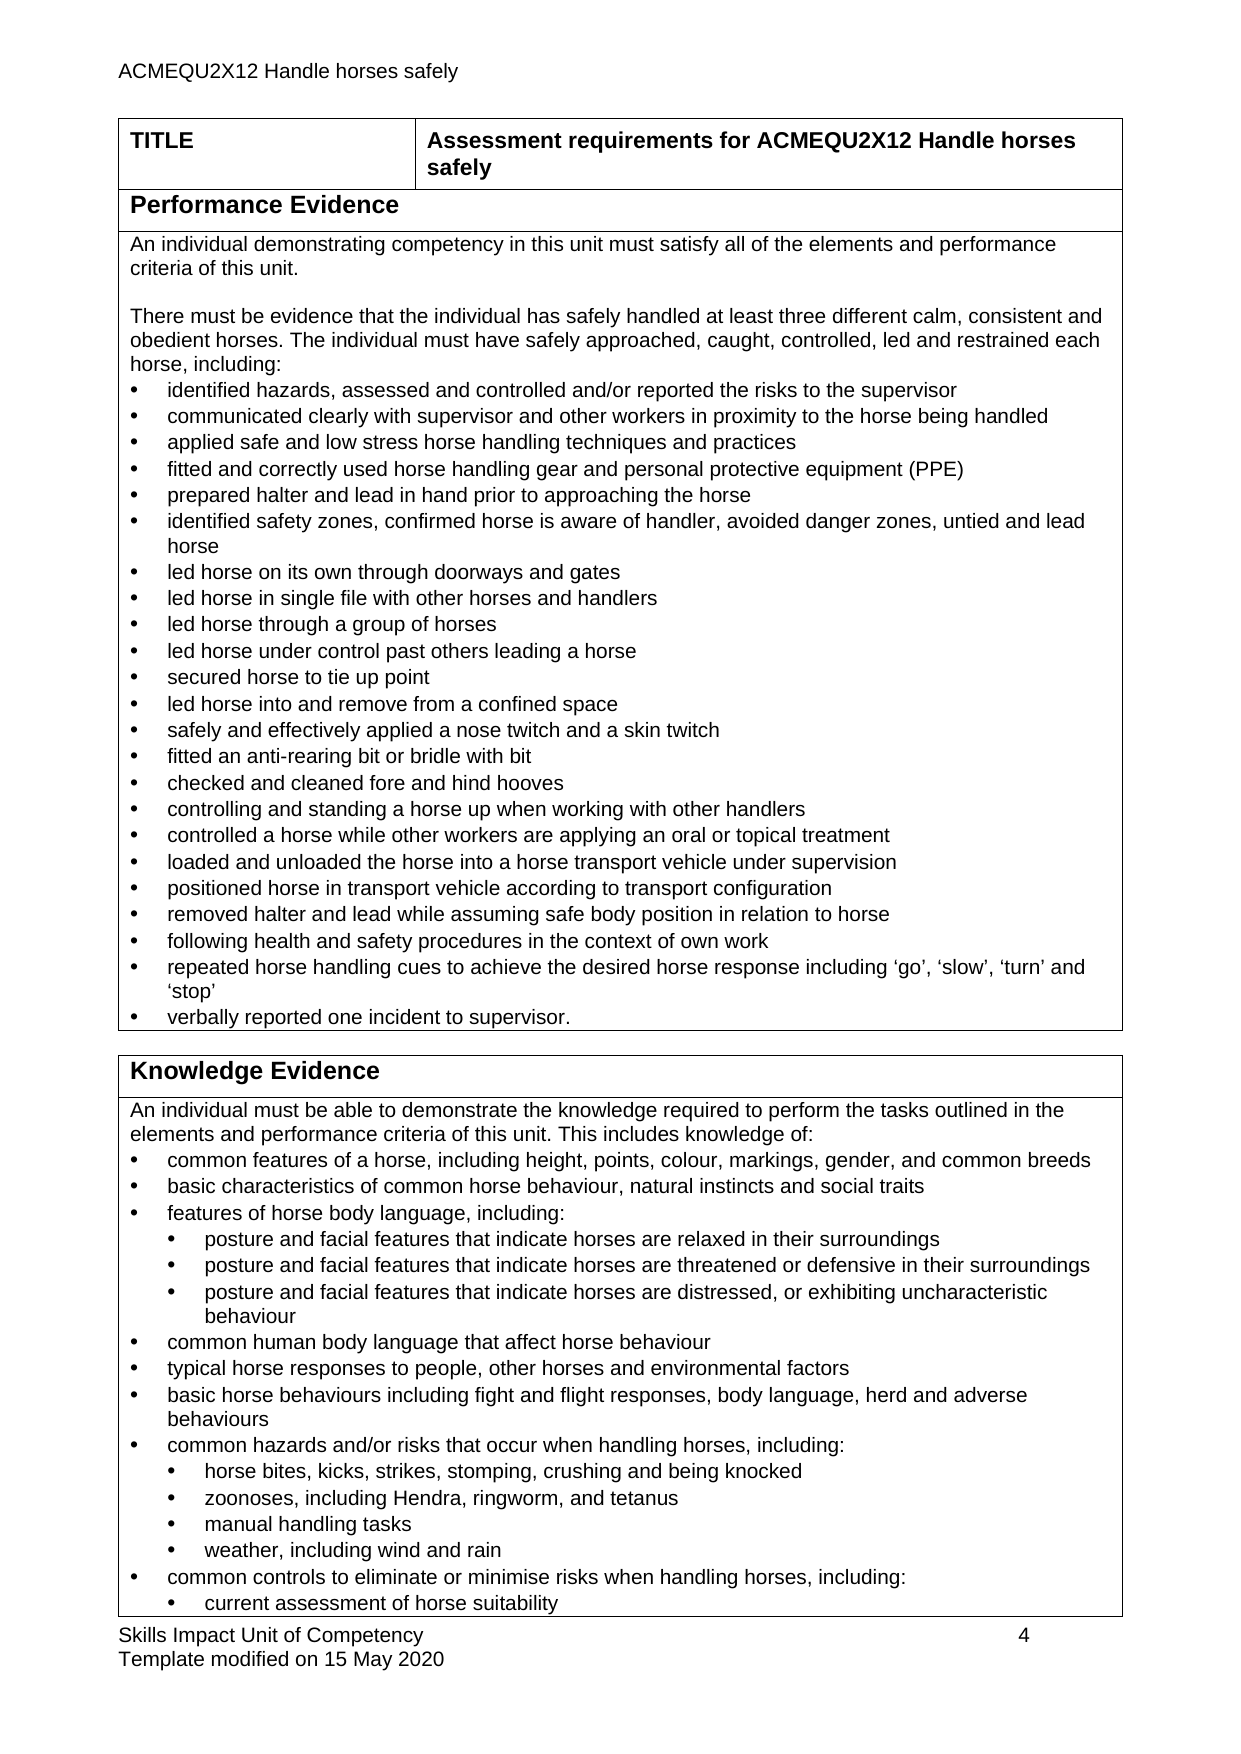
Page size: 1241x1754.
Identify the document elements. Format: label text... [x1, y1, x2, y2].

table_header TITLE [119, 119, 415, 188]
table_header Knowledge Evidence [119, 1056, 1122, 1097]
table_header Assessment requirements for ACMEQU2X12 Handle horses safely [416, 119, 1122, 188]
table_cell An individual demonstrating competency in this unit must satisfy all of the elements and performance criteria of this unit. There must be evidence that the individual has safely handled at least three different calm, consistent and obedient horses. The individual must have safely approached, caught, controlled, led and restrained each horse, including: identified hazards, assessed and controlled and/or reported the risks to the supervisor communicated clearly with supervisor and other workers in proximity to the horse being handled applied safe and low stress horse handling techniques and practices fitted and correctly used horse handling gear and personal protective equipment (PPE) prepared halter and lead in hand prior to approaching the horse identified safety zones, confirmed horse is aware of handler, avoided danger zones, untied and lead horse led horse on its own through doorways and gates led horse in single file with other horses and handlers led horse through a group of horses led horse under control past others leading a horse secured horse to tie up point led horse into and remove from a confined space safely and effectively applied a nose twitch and a skin twitch fitted an anti-rearing bit or bridle with bit checked and cleaned fore and hind hooves controlling and standing a horse up when working with other handlers controlled a horse while other workers are applying an oral or topical treatment loaded and unloaded the horse into a horse transport vehicle under supervision positioned horse in transport vehicle according to transport configuration removed halter and lead while assuming safe body position in relation to horse following health and safety procedures in the context of own work repeated horse handling cues to achieve the desired horse response including ‘go’, ‘slow’, ‘turn’ and ‘stop’ verbally reported one incident to supervisor. [119, 232, 1122, 1030]
table_cell Performance Evidence [119, 190, 1122, 231]
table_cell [119, 1098, 1122, 1616]
